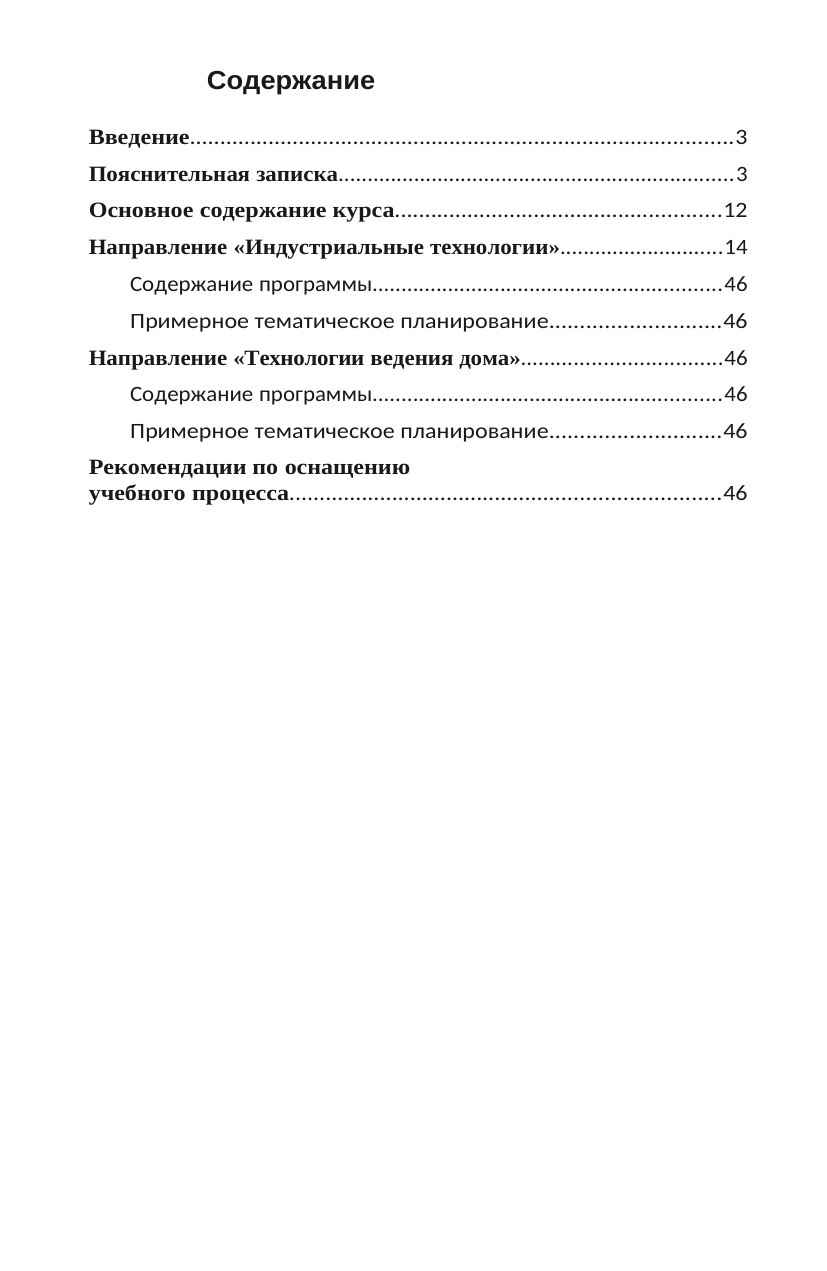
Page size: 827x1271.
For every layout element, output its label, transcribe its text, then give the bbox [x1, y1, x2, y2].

text Содержание [207, 65, 758, 95]
